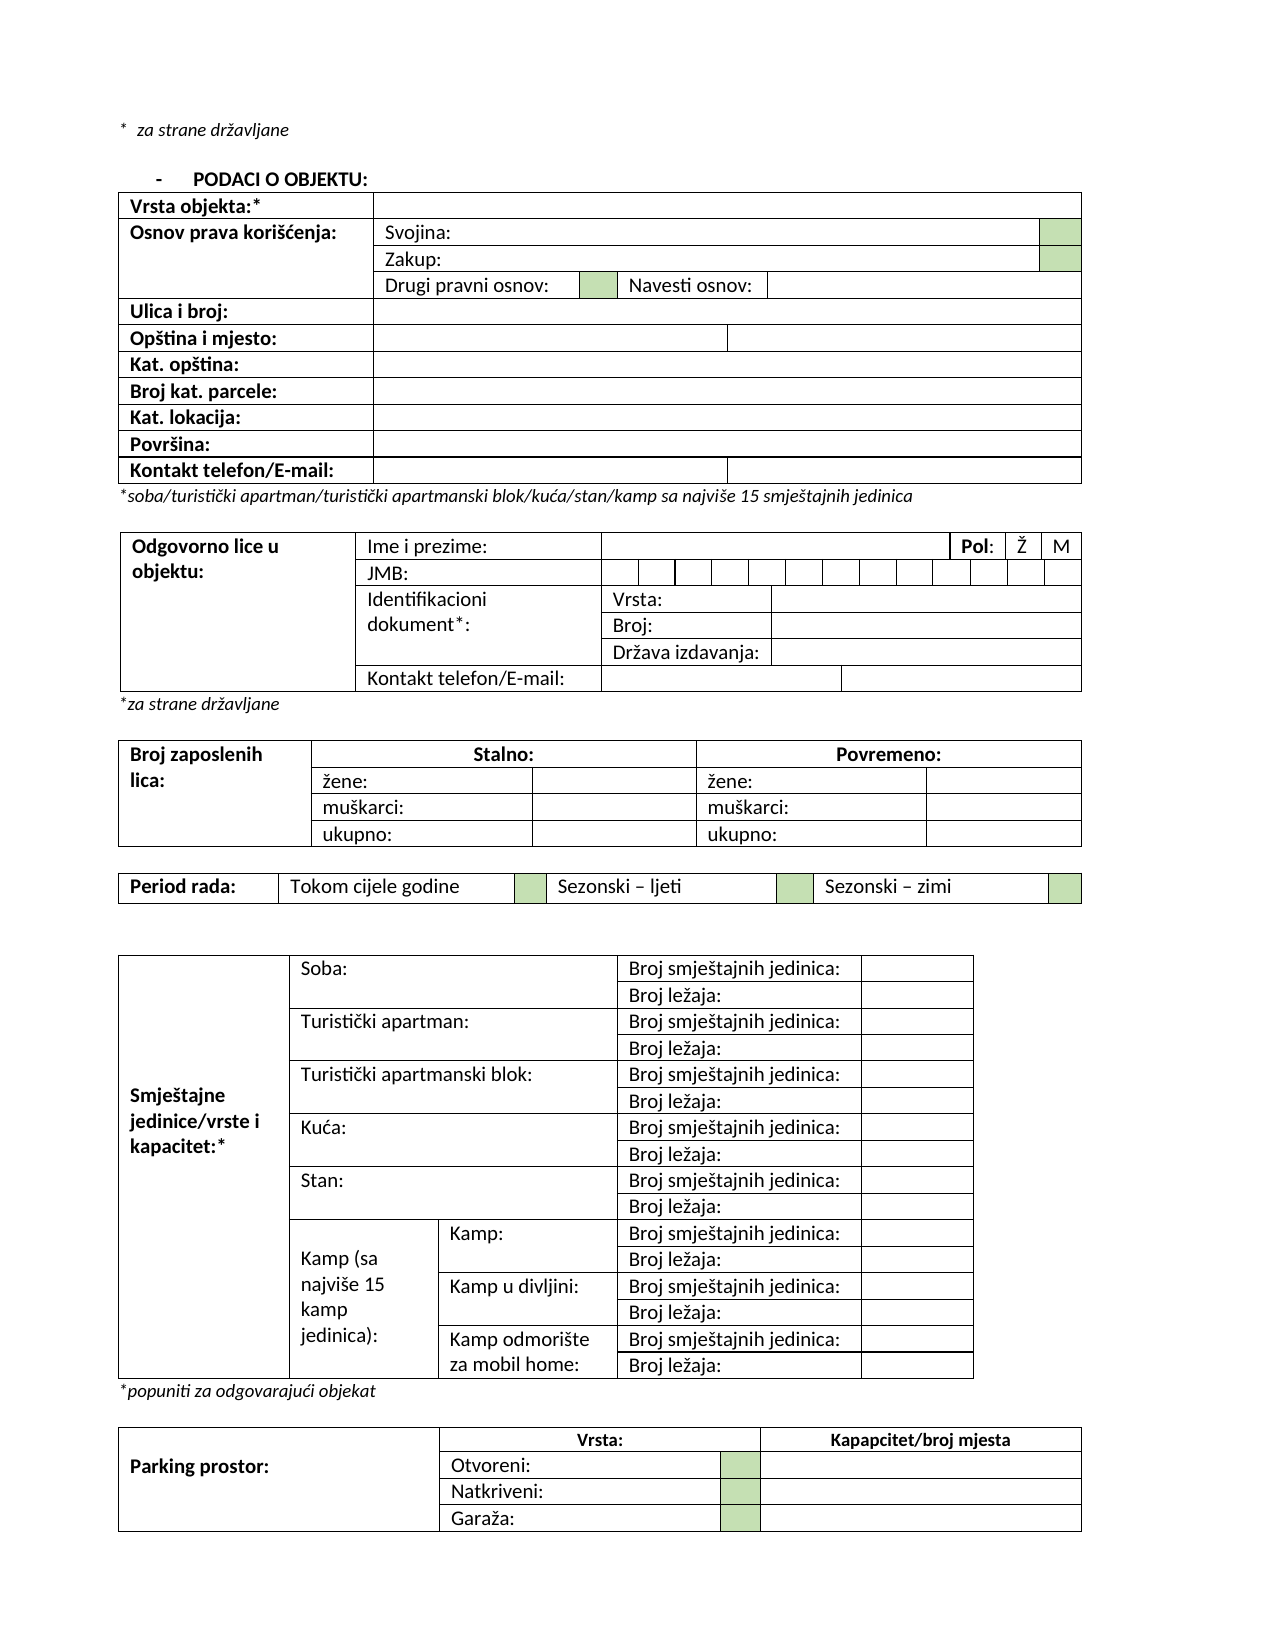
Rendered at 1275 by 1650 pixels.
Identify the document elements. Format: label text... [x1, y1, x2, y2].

table_cell Turistički apartmanski blok: [290, 1061, 617, 1113]
table_cell Ulica i broj: [119, 299, 373, 324]
table_cell [712, 560, 748, 585]
table_cell [602, 666, 841, 691]
table_cell Stan: [290, 1167, 617, 1219]
table_cell [374, 431, 1081, 456]
table_cell Broj: [602, 613, 771, 638]
table_header Pol: [951, 533, 1005, 559]
table_header [515, 874, 546, 903]
table_cell Kamp: [439, 1220, 617, 1272]
table_header [777, 874, 813, 903]
table_cell Kat. lokacija: [119, 405, 373, 430]
text *za strane državljane [118, 692, 1157, 715]
table_cell Kamp odmorište za mobil home: [439, 1326, 617, 1378]
table_cell [927, 821, 1081, 846]
table_cell [374, 325, 727, 351]
table_cell [842, 666, 1081, 691]
table_cell [721, 1479, 760, 1504]
table_cell Broj smještajnih jedinica: [618, 1273, 861, 1298]
table_cell [823, 560, 859, 585]
table_cell [676, 560, 711, 585]
table_cell [374, 458, 727, 483]
table_cell Broj kat. parcele: [119, 378, 373, 403]
table_cell [533, 768, 696, 793]
table_cell Vrsta: [602, 586, 771, 612]
text *soba/turistički apartman/turistički apartmanski blok/kuća/stan/kamp sa najviše 15 smještajnih jedinica [118, 484, 1157, 507]
table_cell [639, 560, 674, 585]
table_cell Kamp (sa najviše 15 kamp jedinica): [290, 1220, 438, 1378]
table_cell [927, 794, 1081, 820]
table_header Period rada: [119, 874, 278, 903]
table_cell [862, 982, 973, 1007]
table_header Tokom cijele godine [279, 874, 514, 903]
table_cell [862, 1220, 973, 1246]
table_cell [1045, 560, 1081, 585]
table_cell [862, 1035, 973, 1060]
table_cell Broj ležaja: [618, 1141, 861, 1166]
table_cell [1040, 219, 1081, 245]
table_cell Broj ležaja: [618, 982, 861, 1007]
table_cell [786, 560, 822, 585]
table_header [1049, 874, 1081, 903]
table_cell [971, 560, 1007, 585]
table_header Odgovorno lice u objektu: [121, 533, 355, 691]
table_cell [862, 1300, 973, 1325]
table_cell [728, 458, 1081, 483]
table_cell Osnov prava korišćenja: [119, 219, 373, 298]
table_header Sezonski – ljeti [547, 874, 776, 903]
table_cell žene: [697, 768, 926, 793]
table_cell [862, 1194, 973, 1219]
table_header Kapapcitet/broj mjesta [761, 1428, 1081, 1451]
table_cell [761, 1505, 1081, 1531]
text * za strane državljane [118, 118, 1157, 141]
table_cell Broj smještajnih jedinica: [618, 1009, 861, 1034]
table_cell [772, 586, 1081, 612]
table_cell [772, 613, 1081, 638]
table_cell Površina: [119, 431, 373, 456]
table_header [602, 533, 949, 559]
table_cell [860, 560, 896, 585]
table_header Ime i prezime: [356, 533, 601, 559]
list PODACI O OBJEKTU: [156, 166, 1157, 192]
table_cell [533, 794, 696, 820]
table_cell [772, 639, 1081, 664]
table_cell Broj smještajnih jedinica: [618, 1326, 861, 1351]
table_cell [862, 1353, 973, 1378]
table_cell Broj ležaja: [618, 1194, 861, 1219]
table_cell ukupno: [697, 821, 926, 846]
table_cell Otvoreni: [440, 1452, 720, 1478]
table_cell Navesti osnov: [618, 272, 767, 298]
table_cell [1040, 246, 1081, 271]
table_header Povremeno: [697, 741, 1081, 767]
table_cell [374, 352, 1081, 377]
table_header Parking prostor: [119, 1428, 439, 1531]
table_cell [721, 1505, 760, 1531]
table_cell [374, 299, 1081, 324]
table_header Vrsta objekta:* [119, 193, 373, 218]
text *popuniti za odgovarajući objekat [118, 1379, 1157, 1402]
table_cell [533, 821, 696, 846]
table_header Smještajne jedinice/vrste i kapacitet:* [119, 956, 289, 1378]
table_cell Svojina: [374, 219, 1039, 245]
table_cell Država izdavanja: [602, 639, 771, 664]
table_cell [862, 1273, 973, 1298]
table_cell Broj ležaja: [618, 1353, 861, 1378]
table_cell [862, 1141, 973, 1166]
table_header Soba: [290, 956, 617, 1007]
table_cell [761, 1452, 1081, 1478]
table_cell Drugi pravni osnov: [374, 272, 579, 298]
table_header Sezonski – zimi [814, 874, 1048, 903]
table_cell [933, 560, 970, 585]
table_cell Kuća: [290, 1114, 617, 1166]
table_cell Zakup: [374, 246, 1039, 271]
table_cell muškarci: [312, 794, 532, 820]
table_cell [374, 378, 1081, 403]
table_header [374, 193, 1081, 218]
table_cell Kamp u divljini: [439, 1273, 617, 1325]
table_cell [862, 1326, 973, 1351]
table_cell Broj smještajnih jedinica: [618, 1167, 861, 1193]
table_cell [862, 1009, 973, 1034]
table_cell JMB: [356, 560, 601, 585]
table_cell Broj smještajnih jedinica: [618, 1220, 861, 1246]
table_header Vrsta: [440, 1428, 760, 1451]
table_cell žene: [312, 768, 532, 793]
table_cell Kat. opština: [119, 352, 373, 377]
table_cell [721, 1452, 760, 1478]
table_cell [602, 560, 638, 585]
table_cell [862, 1167, 973, 1193]
table_cell [1008, 560, 1044, 585]
table_cell [749, 560, 785, 585]
table_cell [862, 1247, 973, 1272]
table_cell Broj ležaja: [618, 1300, 861, 1325]
table_cell Broj ležaja: [618, 1088, 861, 1113]
table_cell Identifikacioni dokument*: [356, 586, 601, 664]
table_cell Broj smještajnih jedinica: [618, 1114, 861, 1140]
table_cell [862, 1088, 973, 1113]
table_cell Broj ležaja: [618, 1247, 861, 1272]
table_cell [897, 560, 932, 585]
table_cell Natkriveni: [440, 1479, 720, 1504]
table_cell [768, 272, 1081, 298]
table_cell Kontakt telefon/E-mail: [356, 666, 601, 691]
table_cell Broj ležaja: [618, 1035, 861, 1060]
table_cell Turistički apartman: [290, 1009, 617, 1060]
table_cell ukupno: [312, 821, 532, 846]
table_cell [862, 1114, 973, 1140]
table_cell [374, 405, 1081, 430]
table_cell [728, 325, 1081, 351]
table_header M [1042, 533, 1081, 559]
table_header Stalno: [312, 741, 696, 767]
table_cell Garaža: [440, 1505, 720, 1531]
table_cell Kontakt telefon/E-mail: [119, 458, 373, 483]
table_cell [580, 272, 617, 298]
table_header [862, 956, 973, 981]
table_header Broj smještajnih jedinica: [618, 956, 861, 981]
table_cell [761, 1479, 1081, 1504]
table_cell muškarci: [697, 794, 926, 820]
table_header Ž [1006, 533, 1041, 559]
table_cell Opština i mjesto: [119, 325, 373, 351]
table_header Broj zaposlenih lica: [119, 741, 311, 846]
table_cell Broj smještajnih jedinica: [618, 1061, 861, 1087]
table_cell [927, 768, 1081, 793]
table_cell [862, 1061, 973, 1087]
